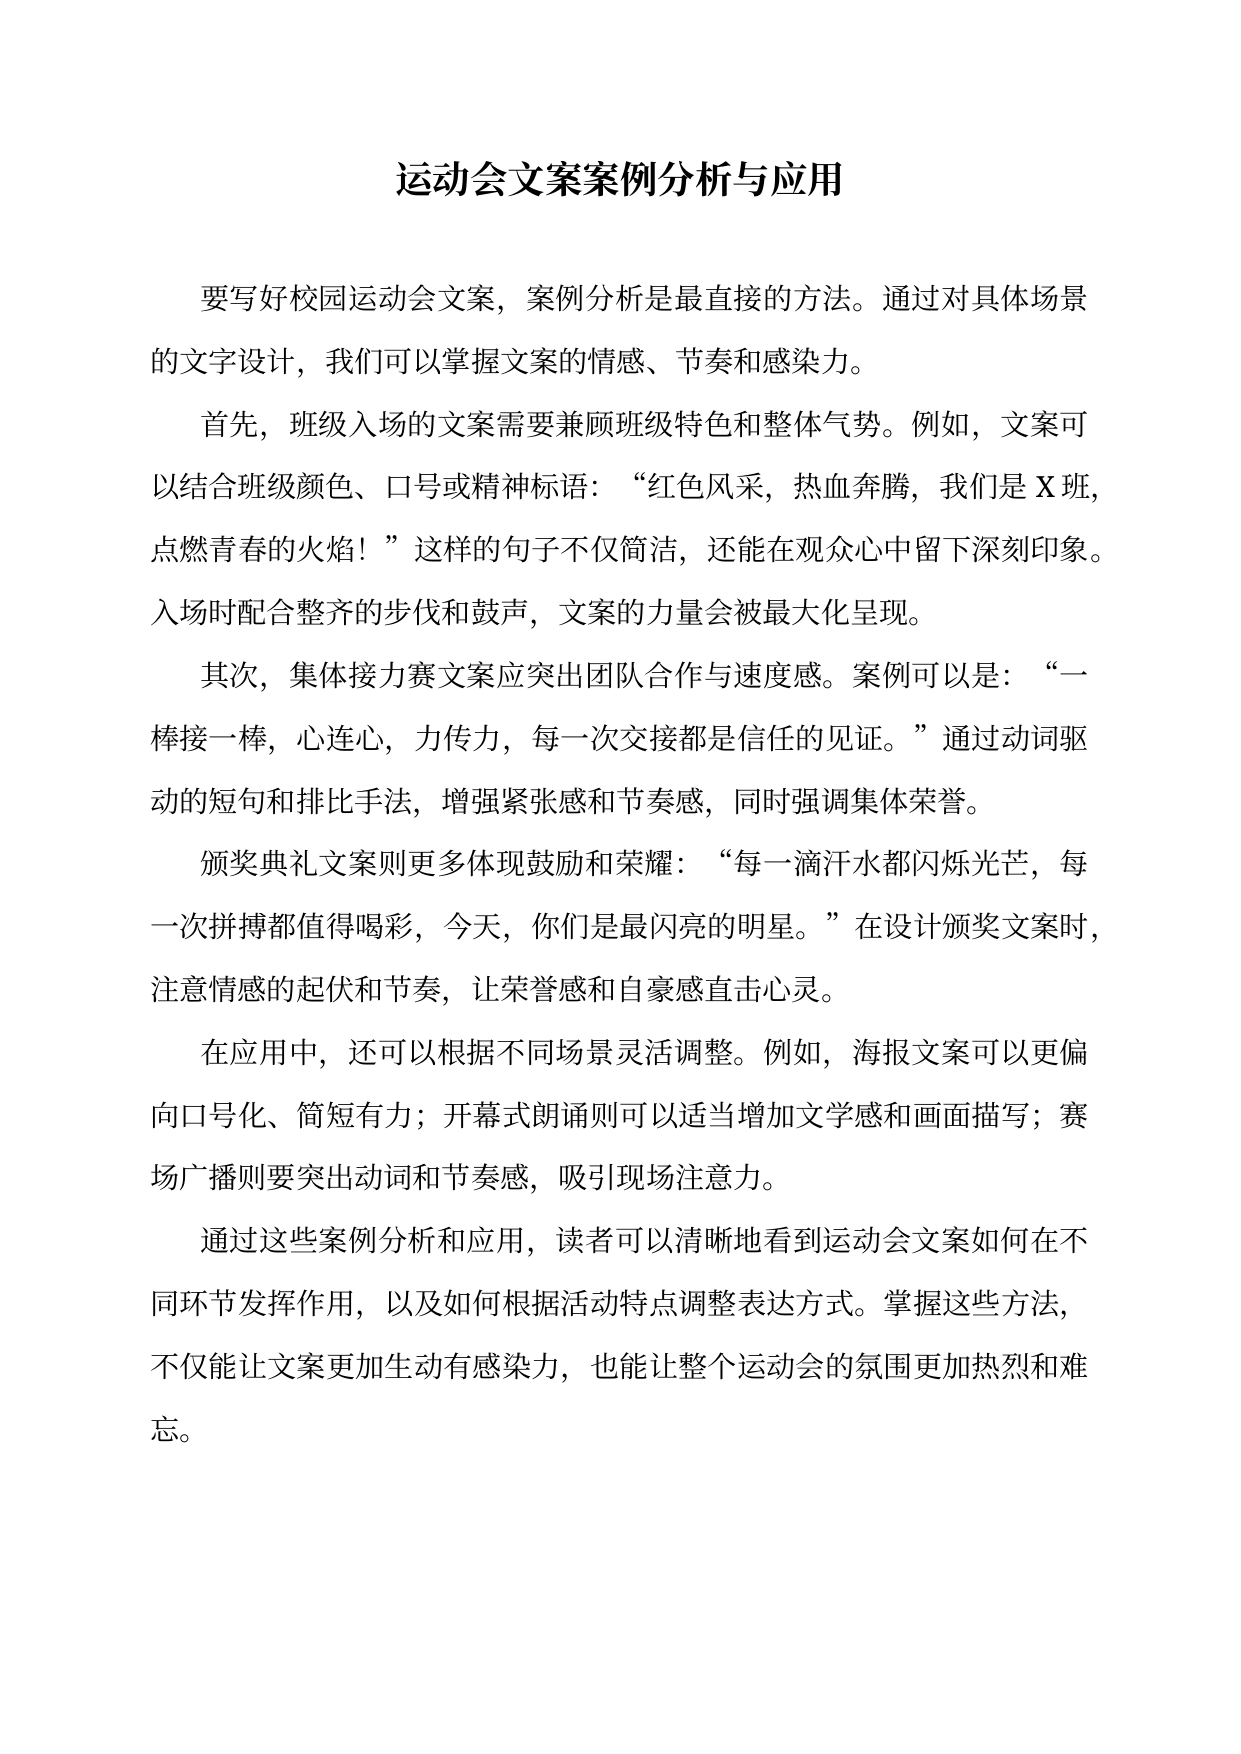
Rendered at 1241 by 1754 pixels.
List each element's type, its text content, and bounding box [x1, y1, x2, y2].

subtitle 运动会文案案例分析与应用 [150, 150, 1090, 204]
text 颁奖典礼文案则更多体现鼓励和荣耀：“每一滴汗水都闪烁光芒，每一次拼搏都值得喝彩，今天，你们是最闪亮的明星。”在设计颁奖文案时，注意情感的起伏和节奏，让荣誉感和自豪感直击心灵。 [150, 841, 1090, 1009]
text 其次，集体接力赛文案应突出团队合作与速度感。案例可以是：“一棒接一棒，心连心，力传力，每一次交接都是信任的见证。”通过动词驱动的短句和排比手法，增强紧张感和节奏感，同时强调集体荣誉。 [150, 653, 1090, 820]
text 通过这些案例分析和应用，读者可以清晰地看到运动会文案如何在不同环节发挥作用，以及如何根据活动特点调整表达方式。掌握这些方法，不仅能让文案更加生动有感染力，也能让整个运动会的氛围更加热烈和难忘。 [150, 1218, 1090, 1448]
text 首先，班级入场的文案需要兼顾班级特色和整体气势。例如，文案可以结合班级颜色、口号或精神标语：“红色风采，热血奔腾，我们是X班，点燃青春的火焰！”这样的句子不仅简洁，还能在观众心中留下深刻印象。入场时配合整齐的步伐和鼓声，文案的力量会被最大化呈现。 [150, 401, 1090, 632]
text 要写好校园运动会文案，案例分析是最直接的方法。通过对具体场景的文字设计，我们可以掌握文案的情感、节奏和感染力。 [150, 276, 1090, 380]
text 在应用中，还可以根据不同场景灵活调整。例如，海报文案可以更偏向口号化、简短有力；开幕式朗诵则可以适当增加文学感和画面描写；赛场广播则要突出动词和节奏感，吸引现场注意力。 [150, 1030, 1090, 1197]
